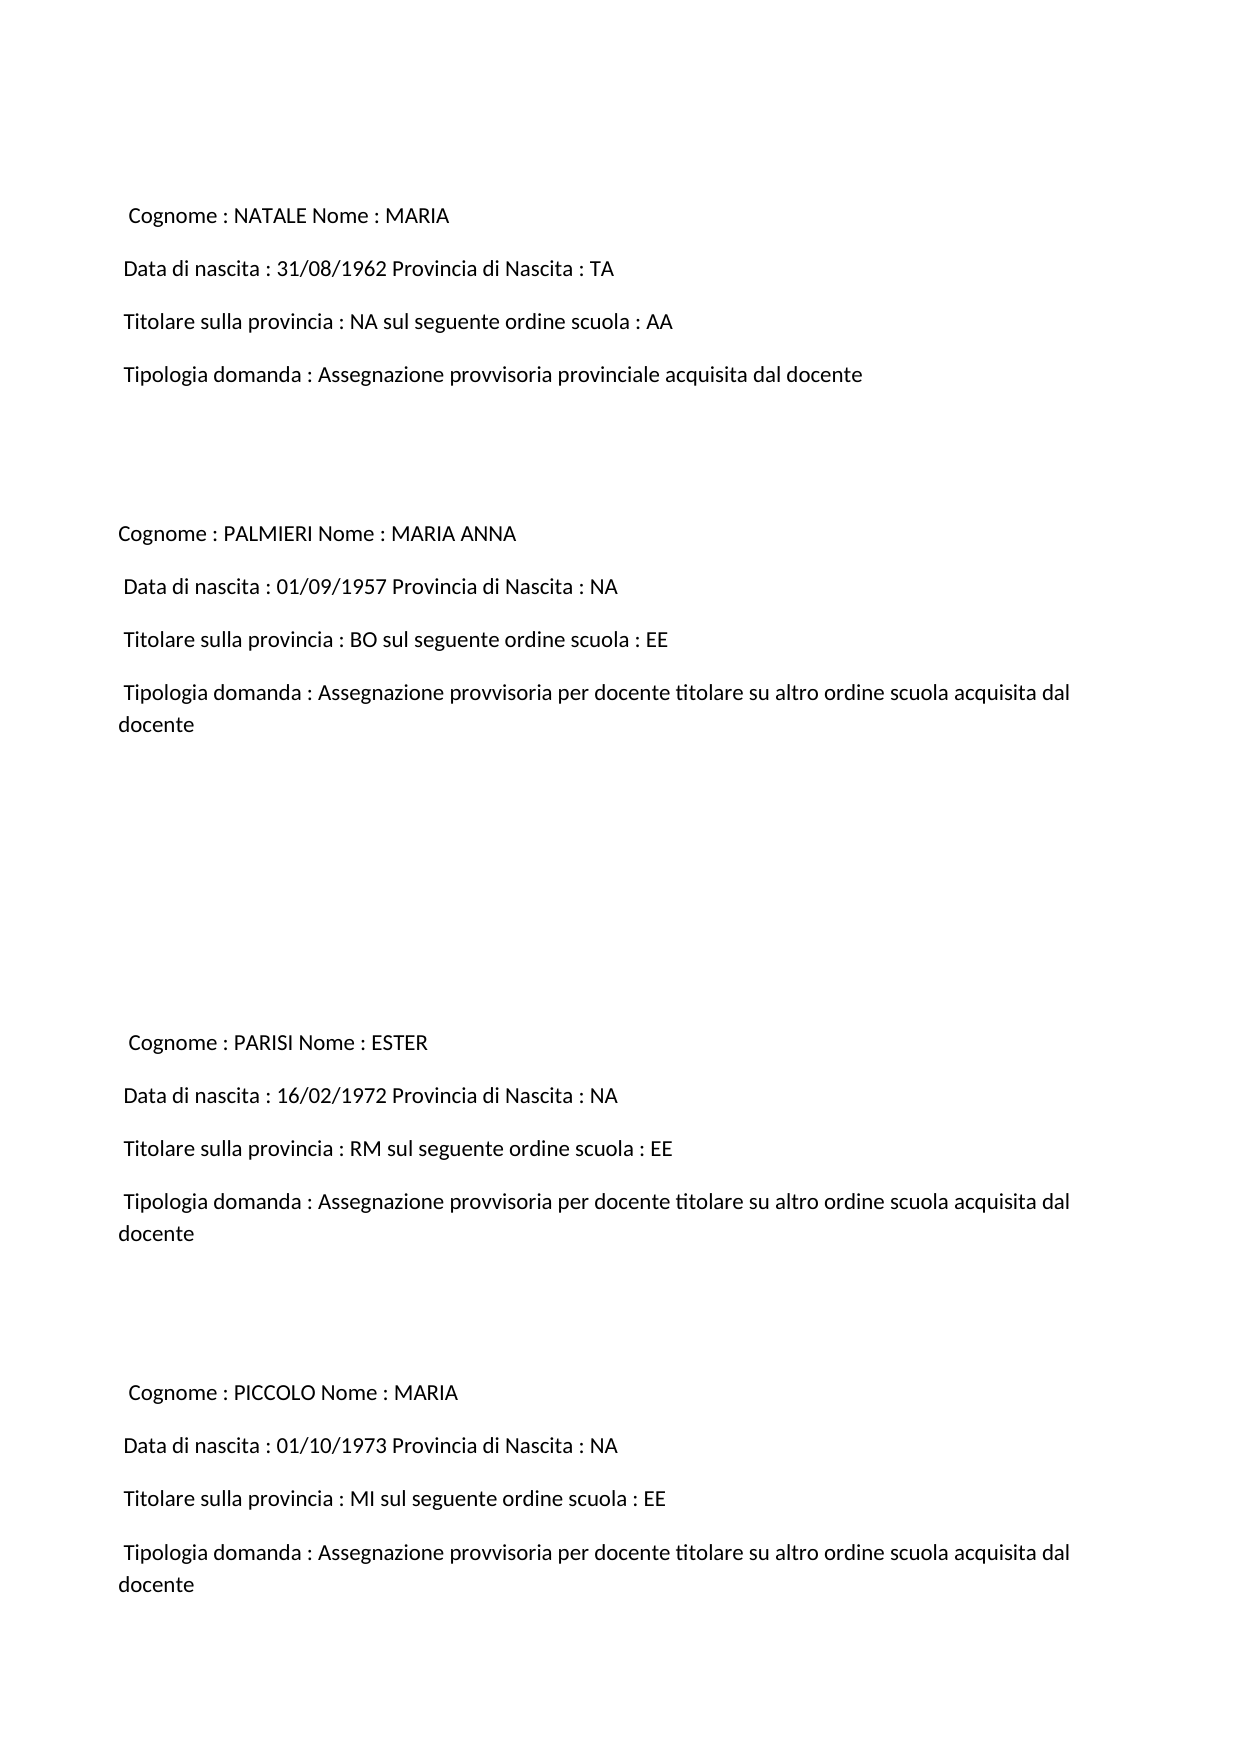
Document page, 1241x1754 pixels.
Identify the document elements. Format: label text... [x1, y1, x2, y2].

text Titolare sulla provincia : RM sul seguente ordine scuola : EE [118, 1134, 1122, 1162]
text Tipologia domanda : Assegnazione provvisoria per docente titolare su altro ordine scuola acquisita dal docente [118, 1187, 1122, 1247]
text Cognome : PALMIERI Nome : MARIA ANNA [118, 519, 1122, 547]
text Tipologia domanda : Assegnazione provvisoria per docente titolare su altro ordine scuola acquisita dal docente [118, 1538, 1122, 1598]
text Tipologia domanda : Assegnazione provvisoria per docente titolare su altro ordine scuola acquisita dal docente [118, 678, 1122, 738]
text Cognome : PICCOLO Nome : MARIA [118, 1378, 1122, 1407]
text Data di nascita : 16/02/1972 Provincia di Nascita : NA [118, 1081, 1122, 1109]
text Titolare sulla provincia : MI sul seguente ordine scuola : EE [118, 1484, 1122, 1513]
text Data di nascita : 01/09/1957 Provincia di Nascita : NA [118, 572, 1122, 600]
text Data di nascita : 31/08/1962 Provincia di Nascita : TA [118, 254, 1122, 282]
text Cognome : NATALE Nome : MARIA [118, 201, 1122, 229]
text Titolare sulla provincia : BO sul seguente ordine scuola : EE [118, 625, 1122, 653]
text Cognome : PARISI Nome : ESTER [118, 1028, 1122, 1056]
text Titolare sulla provincia : NA sul seguente ordine scuola : AA [118, 307, 1122, 335]
text Data di nascita : 01/10/1973 Provincia di Nascita : NA [118, 1432, 1122, 1459]
text Tipologia domanda : Assegnazione provvisoria provinciale acquisita dal docente [118, 360, 1122, 388]
